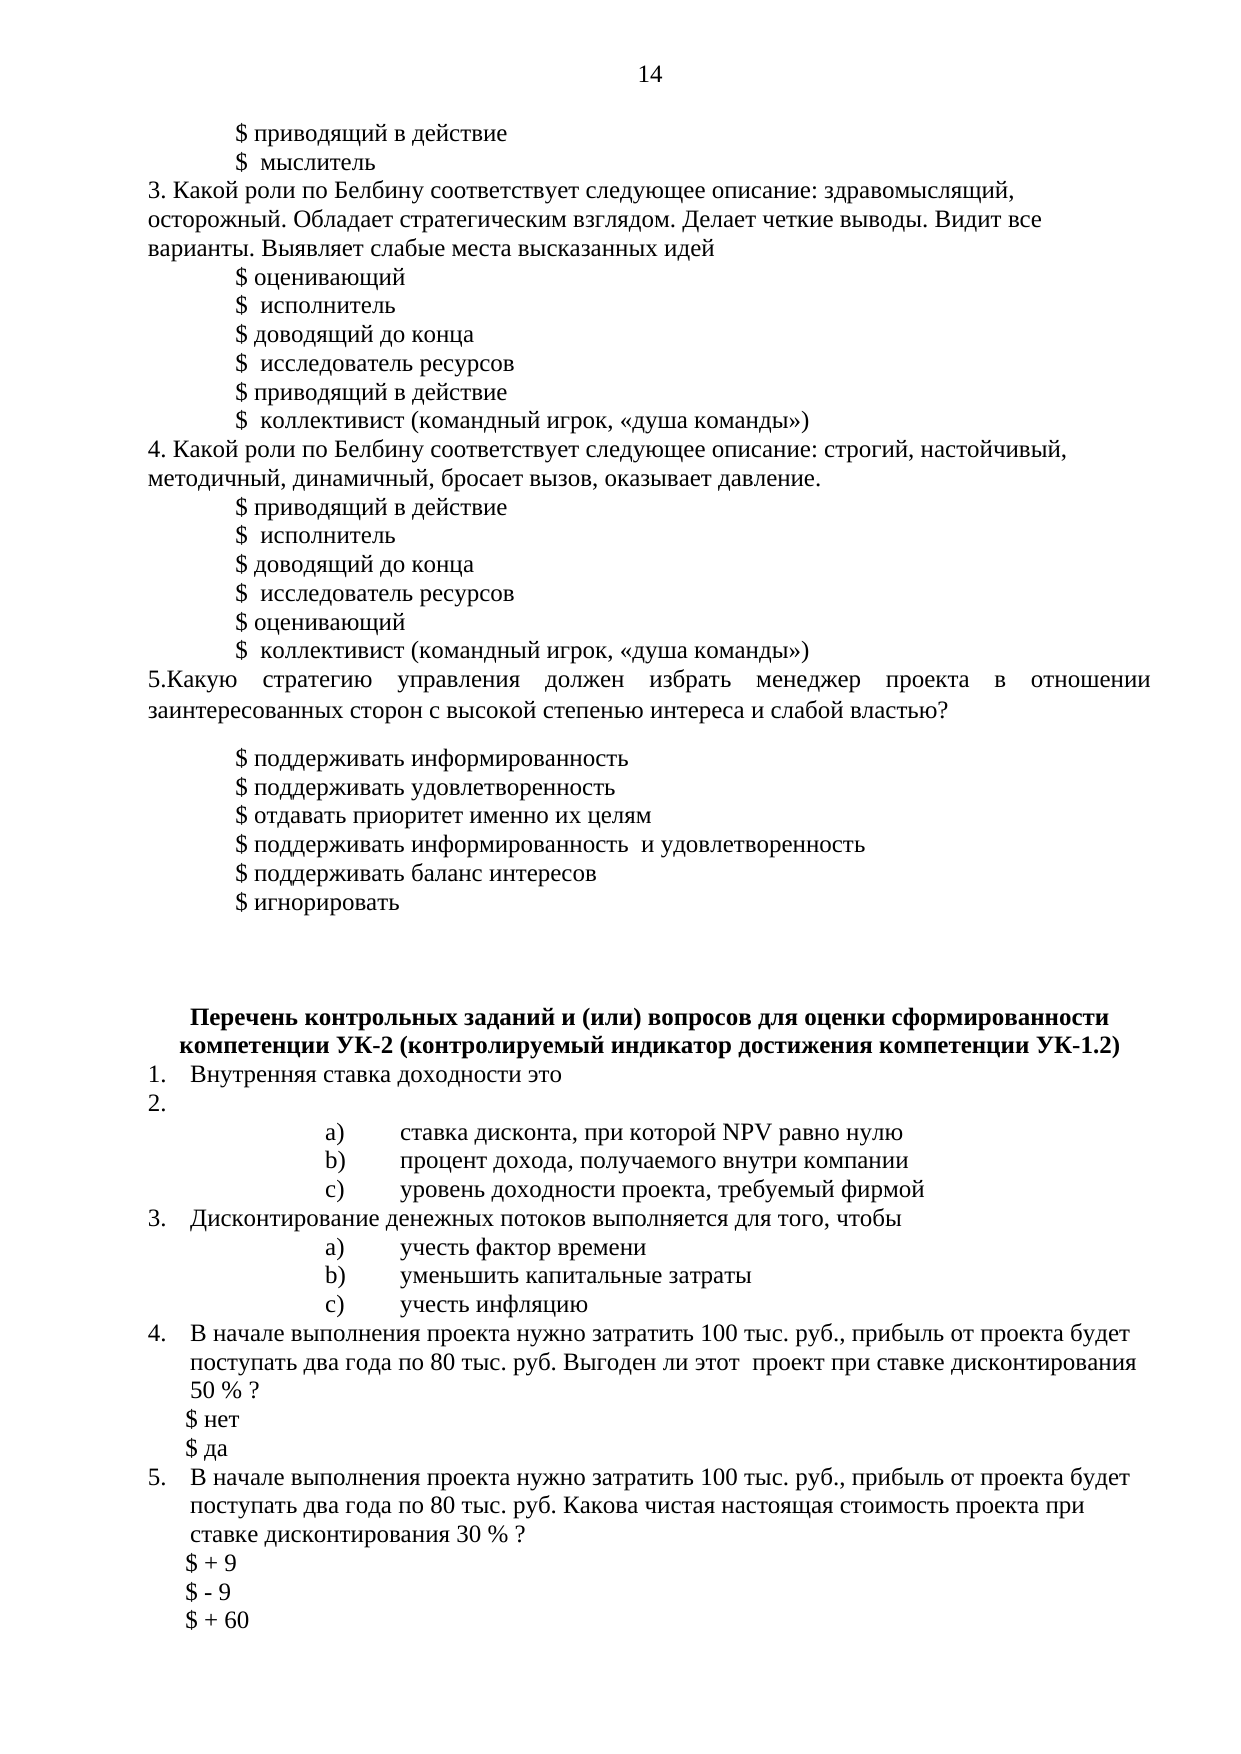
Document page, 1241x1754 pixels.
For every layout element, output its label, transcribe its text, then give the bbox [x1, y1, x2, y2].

text $ да [148, 1433, 1152, 1462]
text $ поддерживать баланс интересов [148, 858, 1152, 887]
list Дисконтирование денежных потоков выполняется для того, чтобы [148, 1203, 1152, 1232]
text 5.Какую стратегию управления должен избрать менеджер проекта в отношении заинтересованных сторон с высокой степенью интереса и слабой властью? [148, 664, 1152, 724]
text $ исполнитель [148, 291, 1152, 319]
list уровень доходности проекта, требуемый фирмой [325, 1174, 1152, 1203]
text $ оценивающий [148, 262, 1152, 291]
list ставка дисконта, при которой NPV равно нулю [325, 1117, 1152, 1146]
text 3. Какой роли по Белбину соответствует следующее описание: здравомыслящий, осторожный. Обладает стратегическим взглядом. Делает четкие выводы. Видит все варианты. Выявляет слабые места высказанных идей [148, 176, 1152, 262]
text $ игнорировать [148, 887, 1152, 916]
text $ исследователь ресурсов [148, 348, 1152, 377]
text $ исследователь ресурсов [148, 578, 1152, 607]
text $ + 9 [148, 1548, 1152, 1577]
text Перечень контрольных заданий и (или) вопросов для оценки сформированности компетенции УК-2 (контролируемый индикатор достижения компетенции УК-1.2) [148, 1002, 1152, 1059]
text $ доводящий до конца [148, 319, 1152, 348]
text $ доводящий до конца [148, 549, 1152, 578]
list учесть фактор времени [325, 1232, 1152, 1261]
text $ мыслитель [148, 147, 1152, 176]
text $ поддерживать информированность [148, 743, 1152, 772]
text $ - 9 [148, 1577, 1152, 1606]
list учесть инфляцию [325, 1289, 1152, 1318]
list Внутренняя ставка доходности это [148, 1059, 1152, 1088]
text $ отдавать приоритет именно их целям [148, 801, 1152, 829]
text 4. Какой роли по Белбину соответствует следующее описание: строгий, настойчивый, методичный, динамичный, бросает вызов, оказывает давление. [148, 434, 1152, 492]
text $ коллективист (командный игрок, «душа команды») [148, 406, 1152, 434]
text $ нет [148, 1404, 1152, 1433]
text $ оценивающий [148, 607, 1152, 636]
list уменьшить капитальные затраты [325, 1261, 1152, 1289]
text $ исполнитель [148, 521, 1152, 549]
text $ приводящий в действие [148, 377, 1152, 406]
text $ поддерживать удовлетворенность [148, 772, 1152, 801]
text $ поддерживать информированность и удовлетворенность [148, 829, 1152, 858]
text $ + 60 [148, 1606, 1152, 1634]
text $ приводящий в действие [148, 118, 1152, 147]
text $ коллективист (командный игрок, «душа команды») [148, 636, 1152, 664]
text $ приводящий в действие [148, 492, 1152, 521]
list процент дохода, получаемого внутри компании [325, 1146, 1152, 1174]
list В начале выполнения проекта нужно затратить 100 тыс. руб., прибыль от проекта будет поступать два года по 80 тыс. руб. Какова чистая настоящая стоимость проекта при ставке дисконтирования 30 % ? [148, 1462, 1152, 1548]
